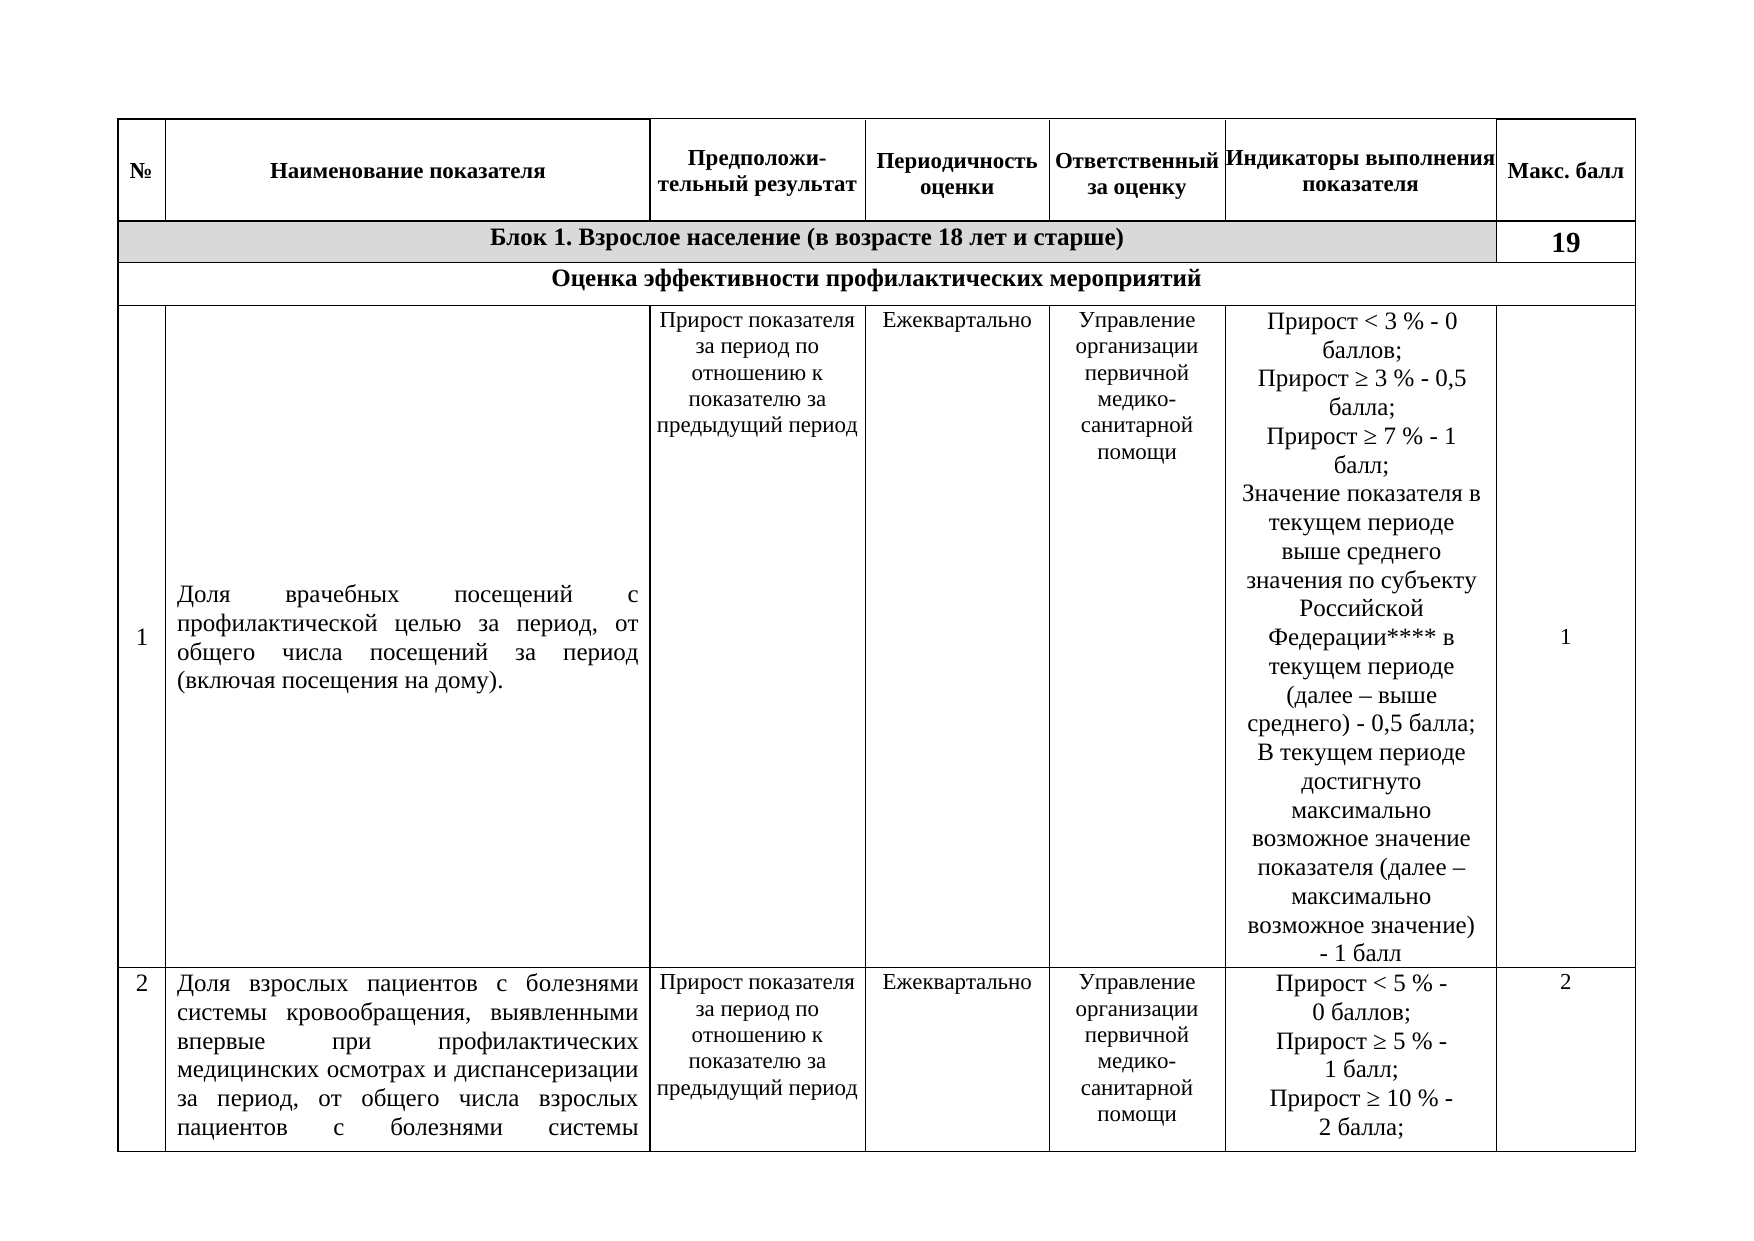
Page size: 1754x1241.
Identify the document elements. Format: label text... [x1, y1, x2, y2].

table_cell 19 [1497, 222, 1635, 262]
table_header Наименование показателя [166, 120, 649, 220]
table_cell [166, 968, 649, 1151]
table_cell Оценка эффективности профилактических мероприятий [119, 263, 1635, 305]
table_cell 1 [119, 306, 165, 967]
table_cell Управление организации первичной медико-санитарной помощи [1050, 306, 1225, 967]
table_cell Прирост < 3 % - 0 баллов; Прирост ≥ 3 % - 0,5 балла; Прирост ≥ 7 % - 1 балл; Значение показателя в текущем периоде выше среднего значения по субъекту Российской Федерации**** в текущем периоде (далее – выше среднего) - 0,5 балла; В текущем периоде достигнуто максимально возможное значение показателя (далее – максимально возможное значение) - 1 балл [1226, 306, 1496, 967]
table_cell Ежеквартально [866, 968, 1049, 1151]
table_header № [119, 120, 165, 220]
table_cell Ежеквартально [866, 306, 1049, 967]
table_header Индикаторы выполнения показателя [1225, 119, 1496, 220]
table_cell 2 [119, 968, 165, 1151]
table_cell Блок 1. Взрослое население (в возрасте 18 лет и старше) [119, 222, 1496, 262]
table_header Предположи- тельный результат [651, 119, 866, 220]
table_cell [1226, 968, 1496, 1151]
table_header Ответственный за оценку [1050, 119, 1225, 220]
table_header Макс. балл [1497, 120, 1635, 220]
table_cell Прирост показателя за период по отношению к показателю за предыдущий период [651, 306, 865, 967]
table_cell 2 [1497, 968, 1635, 1151]
table_cell Доля врачебных посещений с профилактической целью за период, от общего числа посещений за период (включая посещения на дому). [166, 306, 649, 967]
table_header Периодичность оценки [866, 119, 1050, 220]
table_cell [651, 968, 865, 1151]
table_cell 1 [1497, 306, 1635, 967]
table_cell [1050, 968, 1225, 1151]
